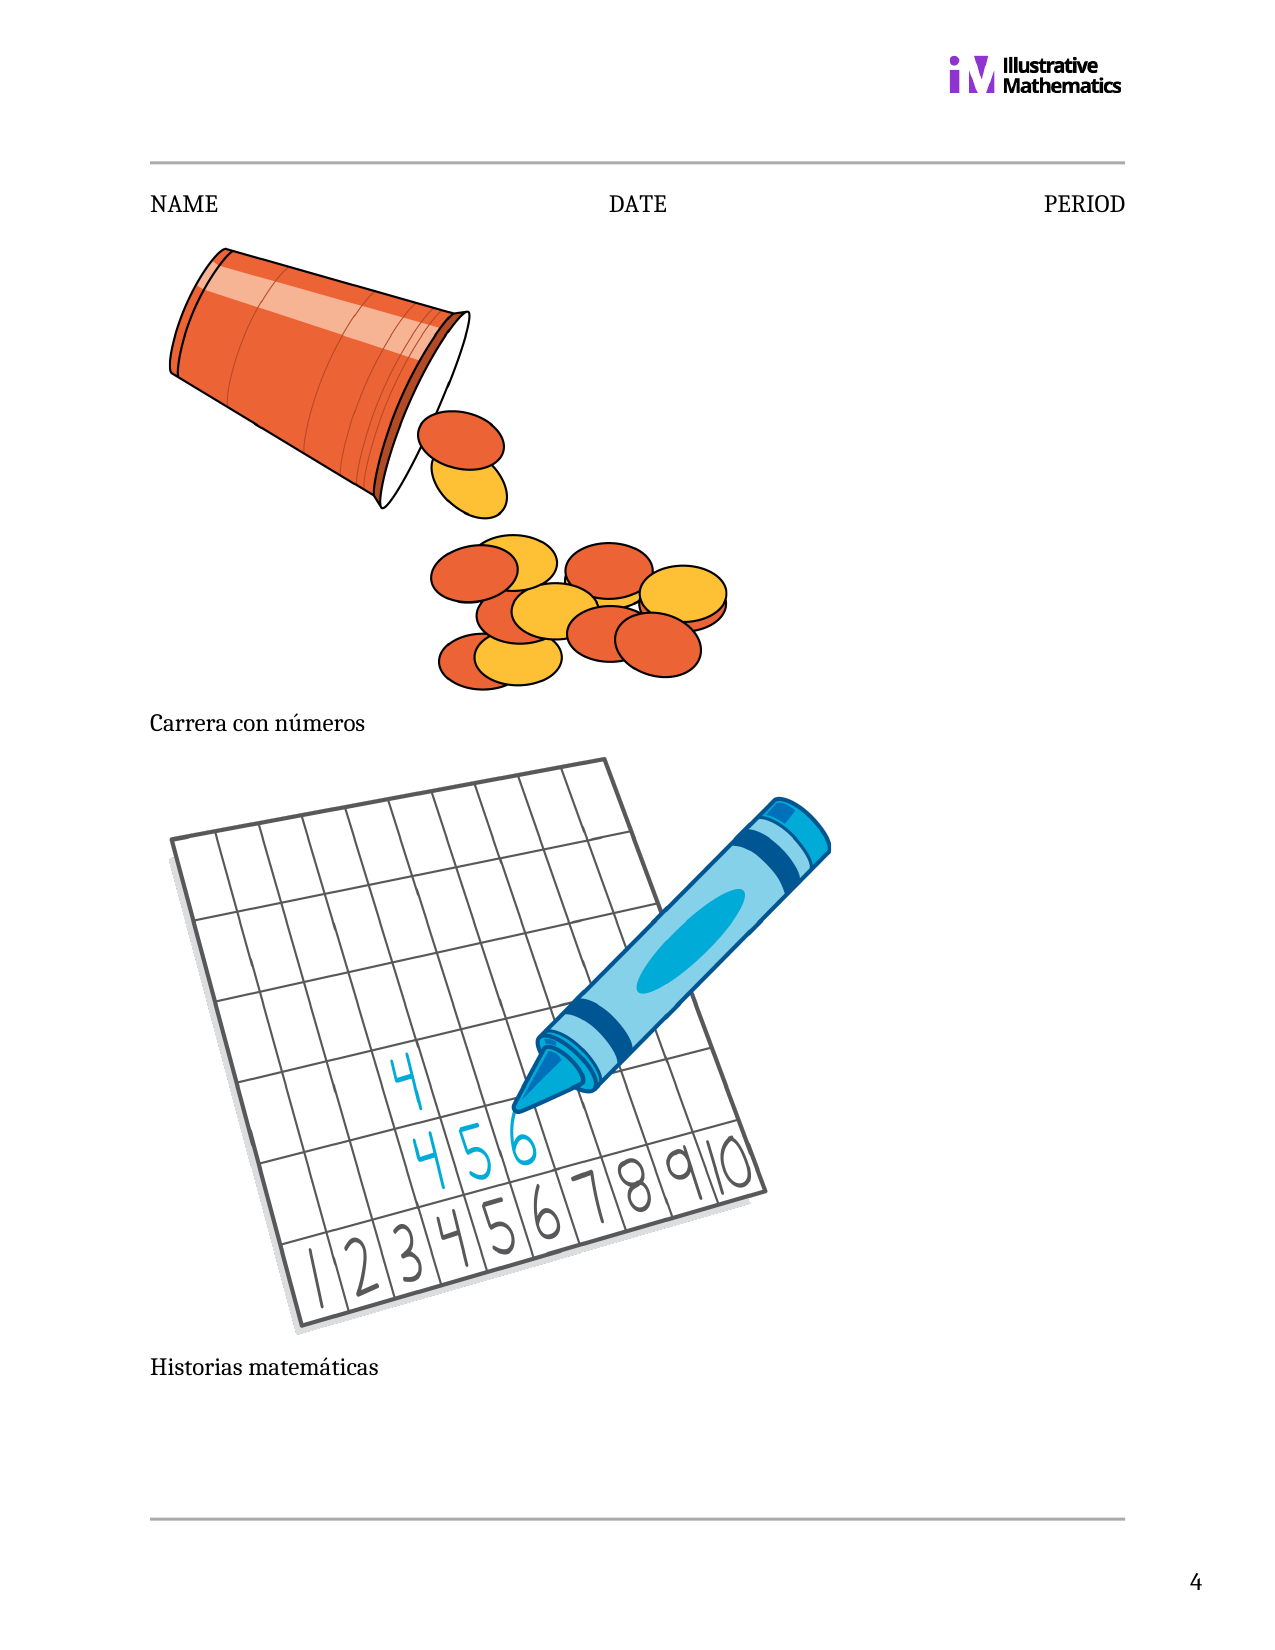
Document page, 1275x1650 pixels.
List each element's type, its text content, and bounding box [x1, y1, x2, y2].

text Historias matemáticas [150, 1353, 1125, 1382]
picture [949, 55, 1121, 93]
picture [168, 756, 832, 1335]
text Carrera con números [150, 709, 1125, 738]
picture [168, 247, 728, 691]
